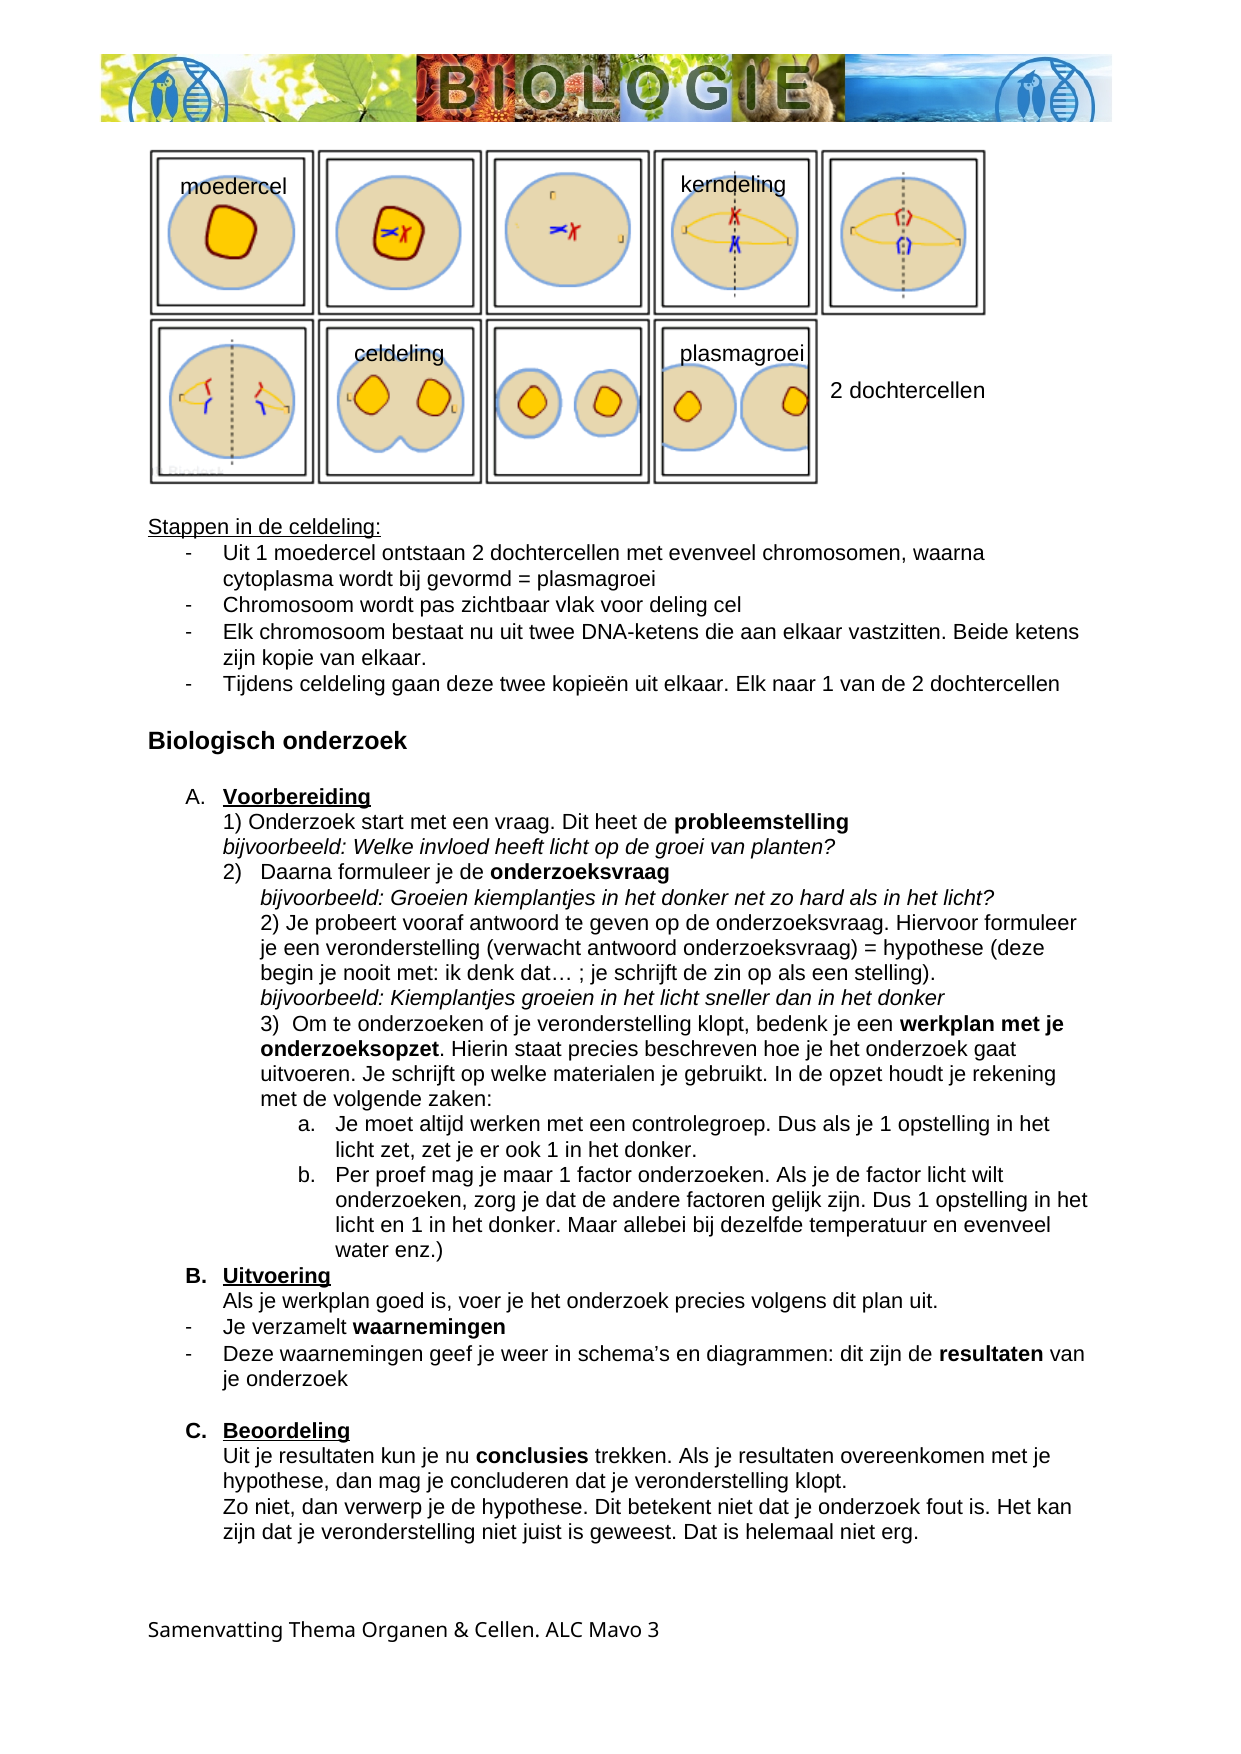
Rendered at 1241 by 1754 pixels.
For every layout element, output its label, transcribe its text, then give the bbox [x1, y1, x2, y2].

list Je moet altijd werken met een controlegroep. Dus als je 1 opstelling in het licht zet, zet je er ook 1 in het donker. [298, 1111, 1093, 1162]
list Als je werkplan goed is, voer je het onderzoek precies volgens dit plan uit. [223, 1288, 1093, 1313]
text Stappen in de celdeling: [148, 514, 1093, 539]
list Elk chromosoom bestaat nu uit twee DNA-ketens die aan elkaar vastzitten. Beide ketens zijn kopie van elkaar. [185, 618, 1093, 670]
list Uitvoering [185, 1263, 1093, 1288]
picture [147, 147, 989, 486]
list Voorbereiding 1) Onderzoek start met een vraag. Dit heet de probleemstelling bijvoorbeeld: Welke invloed heeft licht op de groei van planten? [185, 784, 1093, 859]
list Daarna formuleer je de onderzoeksvraag bijvoorbeeld: Groeien kiemplantjes in het donker net zo hard als in het licht? 2) Je probeert vooraf antwoord te geven op de onderzoeksvraag. Hiervoor formuleer je een veronderstelling (verwacht antwoord onderzoeksvraag) = hypothese (deze begin je nooit met: ik denk dat… ; je schrijft de zin op als een stelling). bijvoorbeeld: Kiemplantjes groeien in het licht sneller dan in het donker 3) Om te onderzoeken of je veronderstelling klopt, bedenk je een werkplan met je onderzoeksopzet. Hierin staat precies beschreven hoe je het onderzoek gaat uitvoeren. Je schrijft op welke materialen je gebruikt. In de opzet houdt je rekening met de volgende zaken: [223, 859, 1093, 1111]
list Zo niet, dan verwerp je de hypothese. Dit betekent niet dat je onderzoek fout is. Het kan zijn dat je veronderstelling niet juist is geweest. Dat is helemaal niet erg. [223, 1493, 1093, 1544]
list Uit 1 moedercel ontstaan 2 dochtercellen met evenveel chromosomen, waarna cytoplasma wordt bij gevormd = plasmagroei [185, 539, 1093, 591]
list Uit je resultaten kun je nu conclusies trekken. Als je resultaten overeenkomen met je hypothese, dan mag je concluderen dat je veronderstelling klopt. [223, 1443, 1093, 1493]
list Chromosoom wordt pas zichtbaar vlak voor deling cel [185, 591, 1093, 618]
picture [72, 54, 1141, 122]
list Deze waarnemingen geef je weer in schema’s en diagrammen: dit zijn de resultaten van je onderzoek [185, 1340, 1093, 1418]
list Je verzamelt waarnemingen [185, 1313, 1093, 1340]
list Beoordeling [185, 1418, 1093, 1443]
list Tijdens celdeling gaan deze twee kopieën uit elkaar. Elk naar 1 van de 2 dochtercellen [185, 670, 1093, 697]
text Biologisch onderzoek [148, 726, 1093, 754]
list Per proef mag je maar 1 factor onderzoeken. Als je de factor licht wilt onderzoeken, zorg je dat de andere factoren gelijk zijn. Dus 1 opstelling in het licht en 1 in het donker. Maar allebei bij dezelfde temperatuur en evenveel water enz.) [298, 1162, 1093, 1263]
